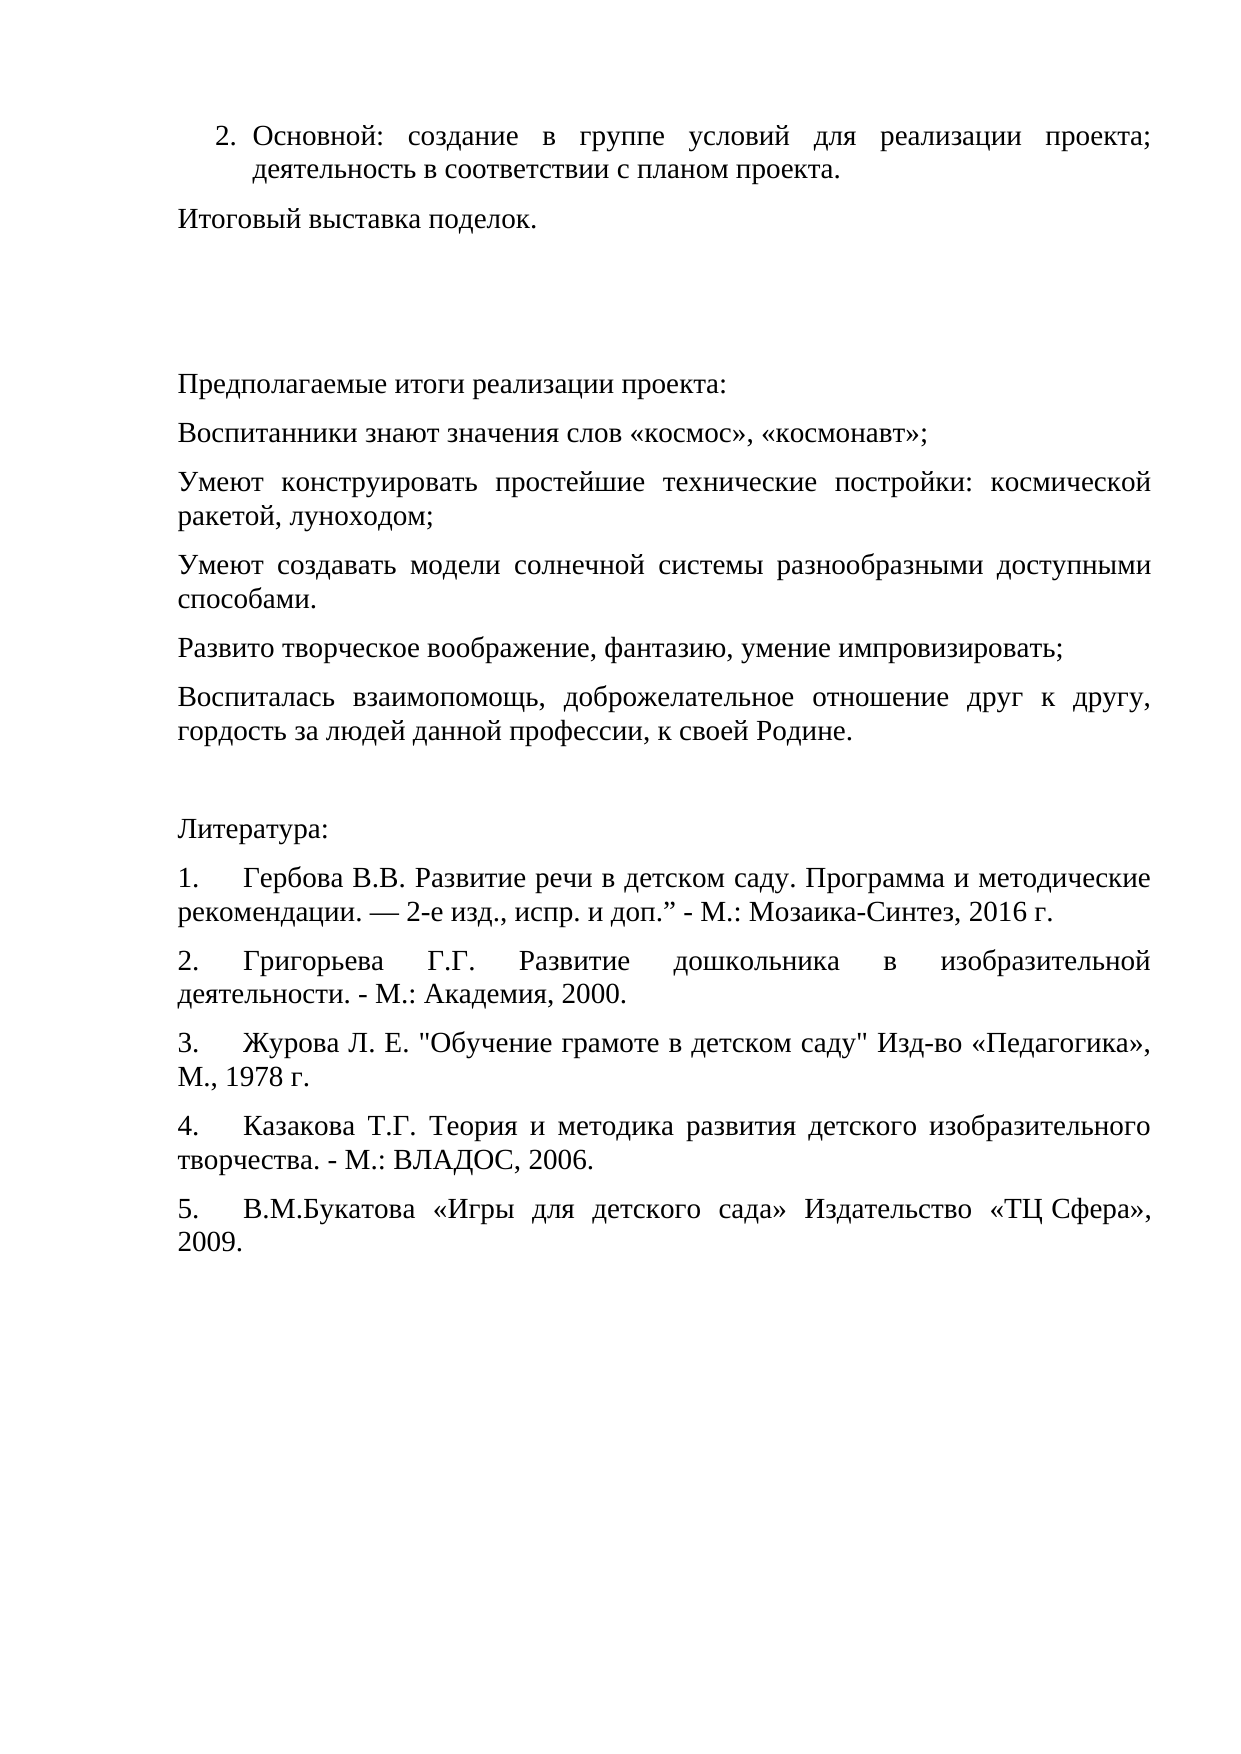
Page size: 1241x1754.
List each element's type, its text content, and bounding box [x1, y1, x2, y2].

text Умеют конструировать простейшие технические постройки: космической ракетой, луноходом; [177, 464, 1152, 532]
text Воспитанники знают значения слов «космос», «космонавт»; [177, 415, 1152, 449]
text 5. В.М.Букатова «Игры для детского сада» Издательство «ТЦ Сфера», 2009. [177, 1191, 1152, 1258]
text 1. Гербова В.В. Развитие речи в детском саду. Программа и методические рекомендации. — 2-е изд., испр. и доп.” - М.: Мозаика-Синтез, 2016 г. [177, 860, 1152, 927]
text Развито творческое воображение, фантазию, умение импровизировать; [177, 630, 1152, 663]
text Предполагаемые итоги реализации проекта: [177, 366, 1152, 400]
text Итоговый выставка поделок. [177, 201, 1152, 234]
text 2. Григорьева Г.Г. Развитие дошкольника в изобразительной деятельности. - М.: Академия, 2000. [177, 943, 1152, 1010]
text Воспиталась взаимопомощь, доброжелательное отношение друг к другу, гордость за людей данной профессии, к своей Родине. [177, 679, 1152, 746]
list Основной: создание в группе условий для реализации проекта; деятельность в соответствии с планом проекта. [215, 118, 1152, 185]
text 4. Казакова Т.Г. Теория и методика развития детского изобразительного творчества. - М.: ВЛАДОС, 2006. [177, 1108, 1152, 1175]
text 3. Журова Л. Е. "Обучение грамоте в детском саду" Изд-во «Педагогика», М., 1978 г. [177, 1026, 1152, 1093]
text Литература: [177, 811, 1152, 844]
text Умеют создавать модели солнечной системы разнообразными доступными способами. [177, 547, 1152, 614]
